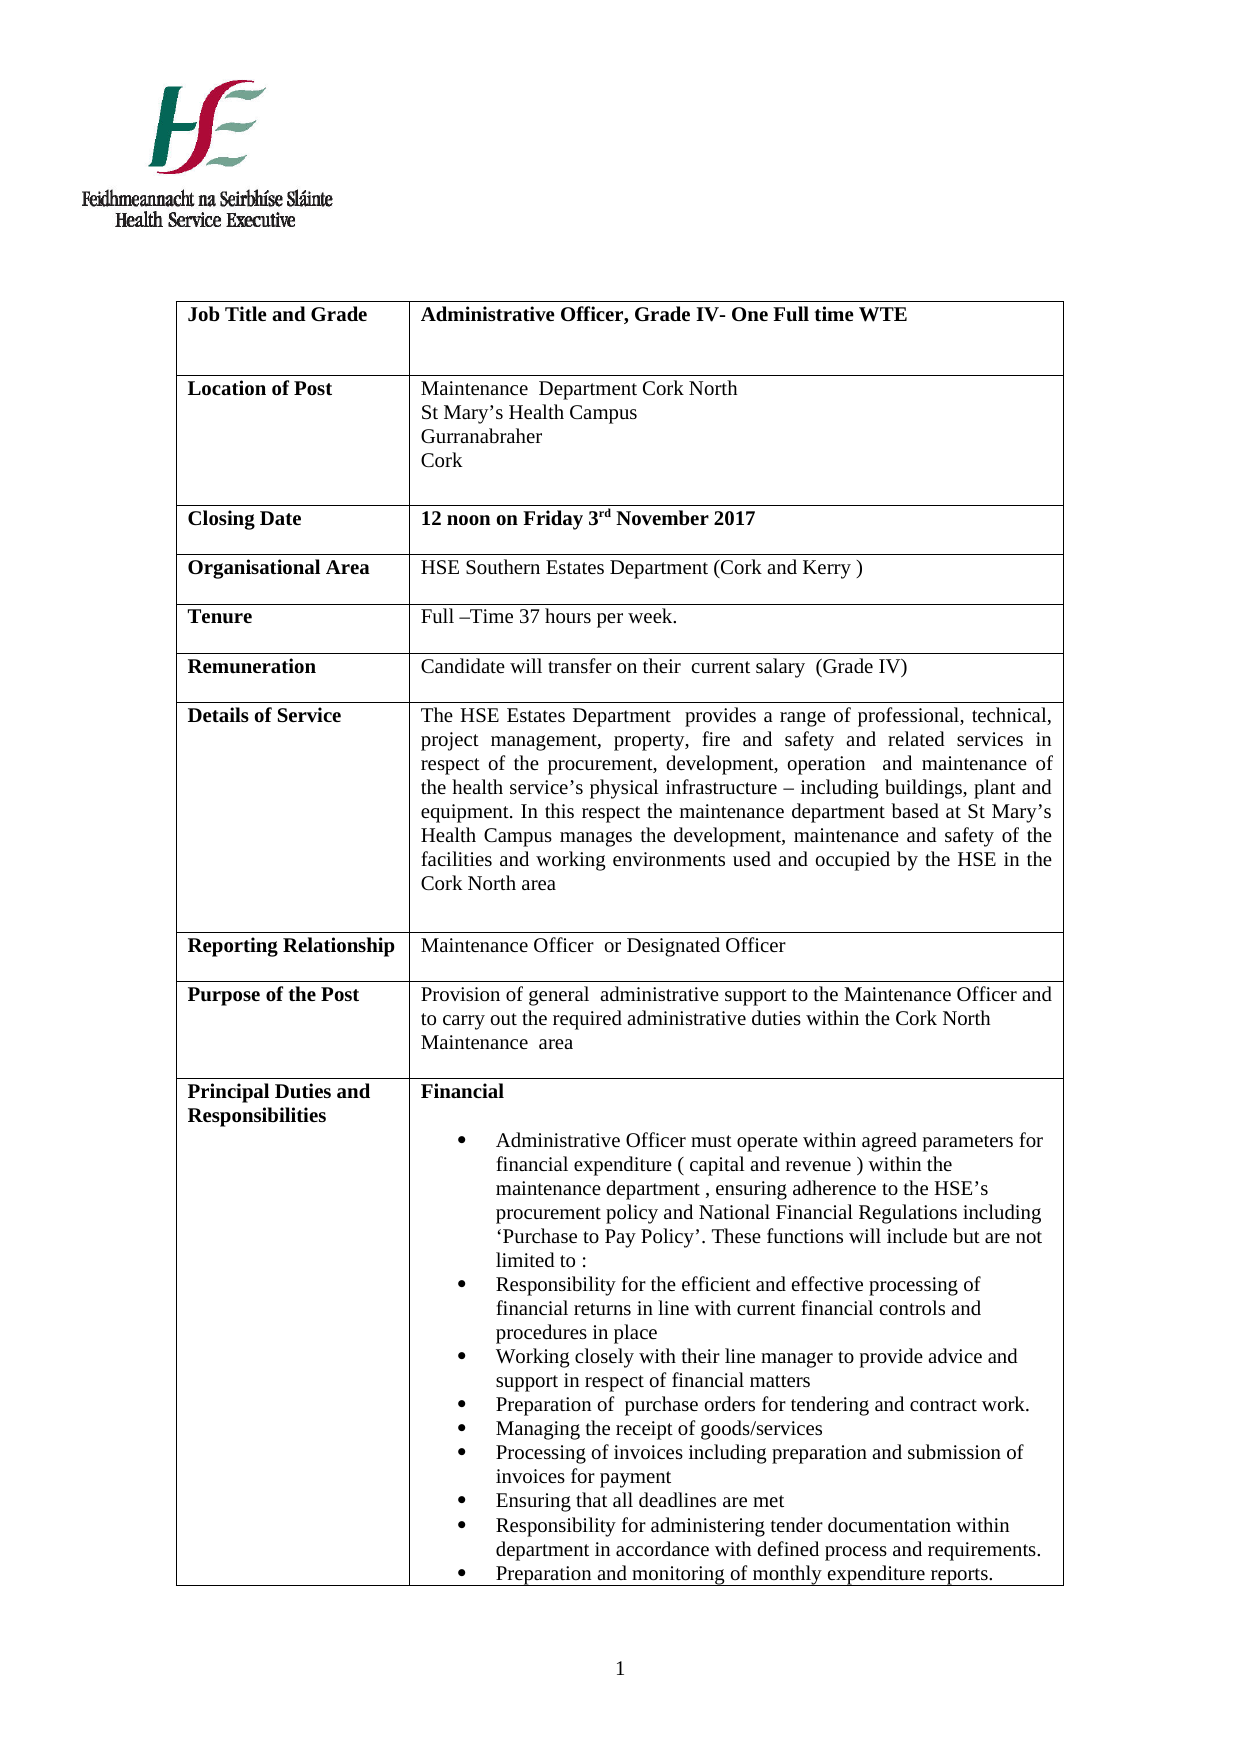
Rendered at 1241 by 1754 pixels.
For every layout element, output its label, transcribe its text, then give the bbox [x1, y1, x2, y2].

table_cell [410, 1079, 1063, 1585]
table_cell Location of Post [177, 376, 409, 505]
table_cell Provision of general administrative support to the Maintenance Officer and to carry out the required administrative duties within the Cork North Maintenance area [410, 982, 1063, 1078]
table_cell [177, 1079, 409, 1585]
table_cell Tenure [177, 605, 409, 653]
table_header Job Title and Grade [177, 302, 409, 374]
table_cell Maintenance Officer or Designated Officer [410, 933, 1063, 981]
table_header Administrative Officer, Grade IV- One Full time WTE [410, 302, 1063, 374]
table_cell Organisational Area [177, 555, 409, 603]
table_cell Details of Service [177, 703, 409, 932]
picture [75, 75, 338, 238]
table_cell HSE Southern Estates Department (Cork and Kerry ) [410, 555, 1063, 603]
table_cell Closing Date [177, 506, 409, 554]
table_cell Reporting Relationship [177, 933, 409, 981]
table_cell Candidate will transfer on their current salary (Grade IV) [410, 654, 1063, 702]
table_cell Full –Time 37 hours per week. [410, 605, 1063, 653]
table_cell Purpose of the Post [177, 982, 409, 1078]
table_cell Remuneration [177, 654, 409, 702]
table_cell 12 noon on Friday 3rd November 2017 [410, 506, 1063, 554]
table_cell The HSE Estates Department provides a range of professional, technical, project management, property, fire and safety and related services in respect of the procurement, development, operation and maintenance of the health service’s physical infrastructure – including buildings, plant and equipment. In this respect the maintenance department based at St Mary’s Health Campus manages the development, maintenance and safety of the facilities and working environments used and occupied by the HSE in the Cork North area [410, 703, 1063, 932]
table_cell Maintenance Department Cork North St Mary’s Health Campus Gurranabraher Cork [410, 376, 1063, 505]
